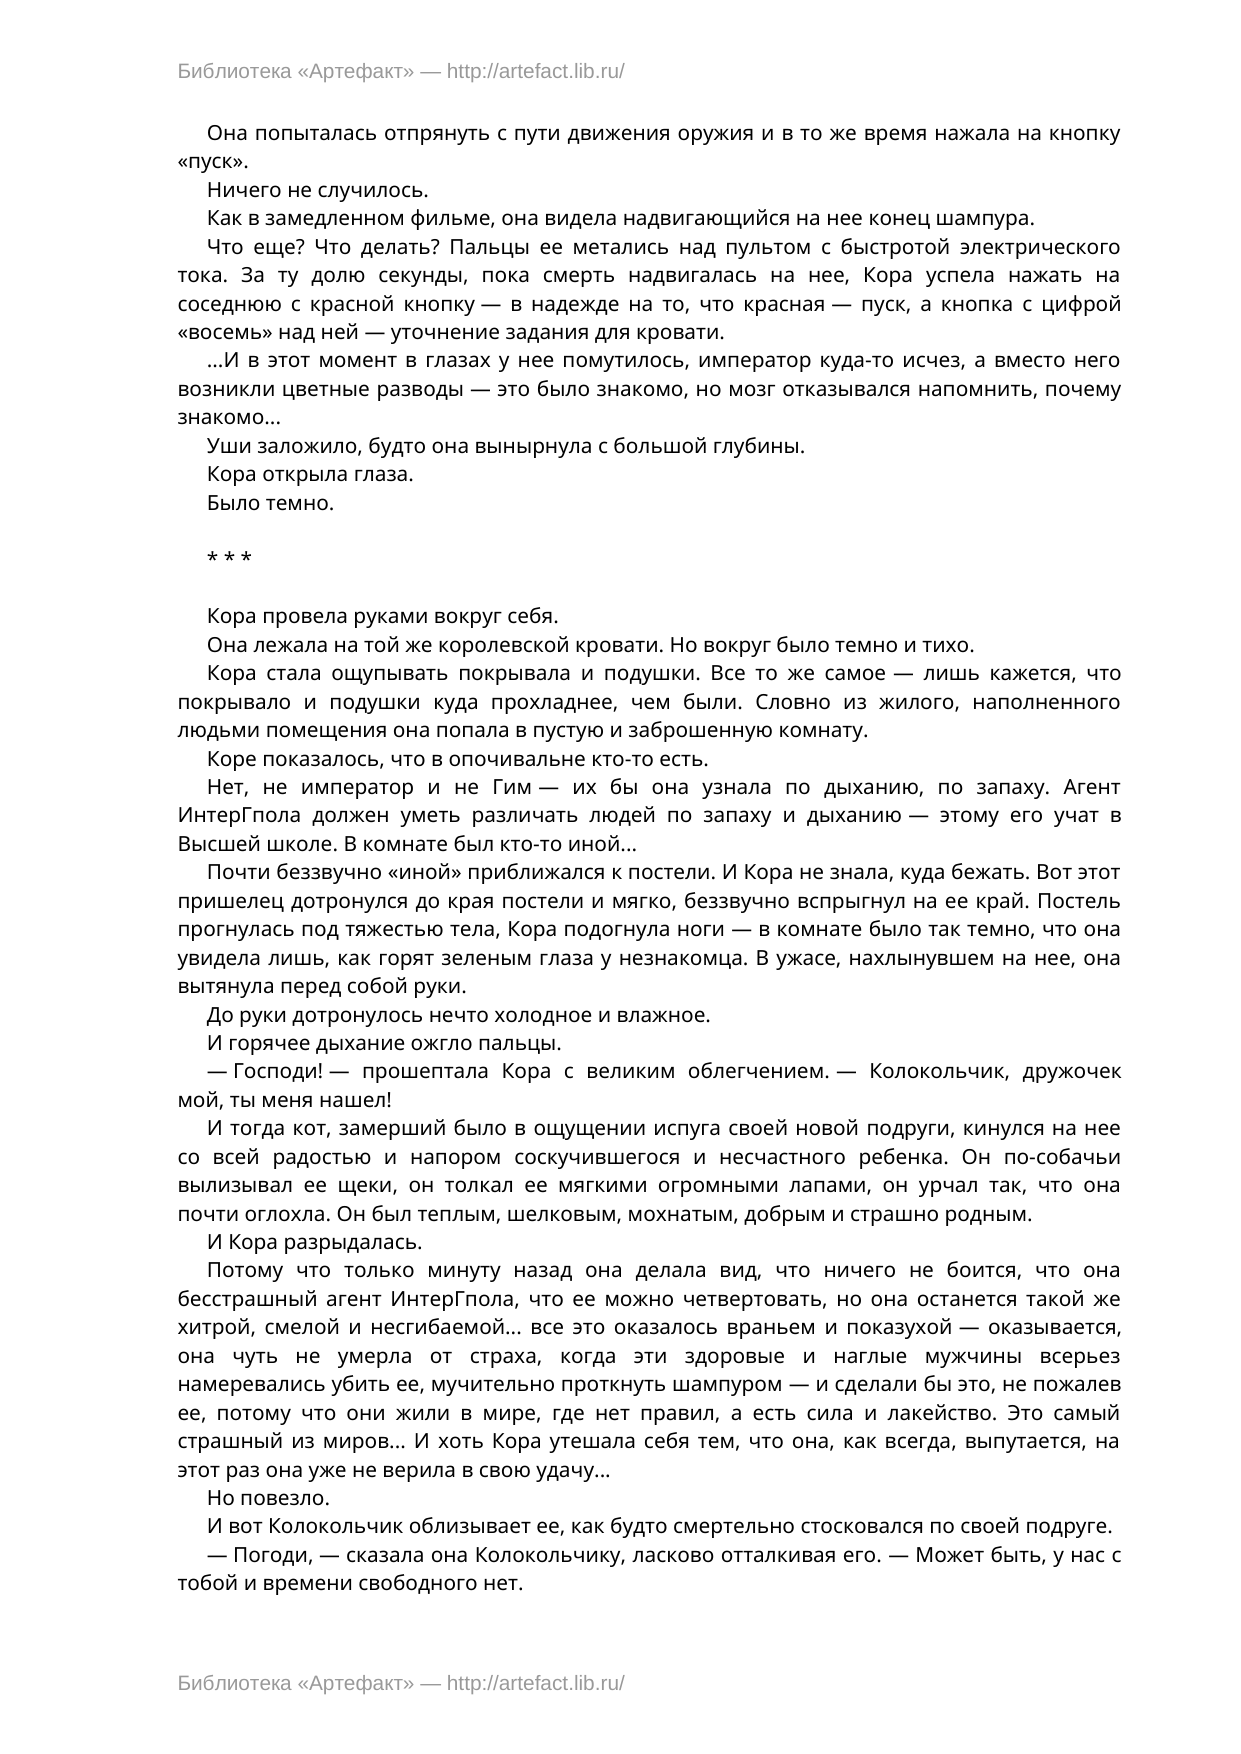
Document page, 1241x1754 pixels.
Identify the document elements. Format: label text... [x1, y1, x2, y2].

text Уши заложило, будто она вынырнула с большой глубины. [177, 431, 1122, 459]
text Почти беззвучно «иной» приближался к постели. И Кора не знала, куда бежать. Вот этот пришелец дотронулся до края постели и мягко, беззвучно вспрыгнул на ее край. Постель прогнулась под тяжестью тела, Кора подогнула ноги — в комнате было так темно, что она увидела лишь, как горят зеленым глаза у незнакомца. В ужасе, нахлынувшем на нее, она вытянула перед собой руки. [177, 857, 1122, 1000]
text И Кора разрыдалась. [177, 1227, 1122, 1256]
text — Господи! — прошептала Кора с великим облегчением. — Колокольчик, дружочек мой, ты меня нашел! [177, 1057, 1122, 1113]
text Что еще? Что делать? Пальцы ее метались над пультом с быстротой электрического тока. За ту долю секунды, пока смерть надвигалась на нее, Кора успела нажать на соседнюю с красной кнопку — в надежде на то, что красная — пуск, а кнопка с цифрой «восемь» над ней — уточнение задания для кровати. [177, 232, 1122, 346]
text До руки дотронулось нечто холодное и влажное. [177, 1000, 1122, 1028]
subtitle * * * [177, 545, 1122, 573]
text Кора провела руками вокруг себя. [177, 602, 1122, 630]
text Она лежала на той же королевской кровати. Но вокруг было темно и тихо. [177, 630, 1122, 658]
text Кора стала ощупывать покрывала и подушки. Все то же самое — лишь кажется, что покрывало и подушки куда прохладнее, чем были. Словно из жилого, наполненного людьми помещения она попала в пустую и заброшенную комнату. [177, 658, 1122, 744]
text Кора открыла глаза. [177, 459, 1122, 488]
text Было темно. [177, 488, 1122, 516]
text Нет, не император и не Гим — их бы она узнала по дыханию, по запаху. Агент ИнтерГпола должен уметь различать людей по запаху и дыханию — этому его учат в Высшей школе. В комнате был кто-то иной... [177, 772, 1122, 857]
text Потому что только минуту назад она делала вид, что ничего не боится, что она бесстрашный агент ИнтерГпола, что ее можно четвертовать, но она останется такой же хитрой, смелой и несгибаемой... все это оказалось враньем и показухой — оказывается, она чуть не умерла от страха, когда эти здоровые и наглые мужчины всерьез намеревались убить ее, мучительно проткнуть шампуром — и сделали бы это, не пожалев ее, потому что они жили в мире, где нет правил, а есть сила и лакейство. Это самый страшный из миров... И хоть Кора утешала себя тем, что она, как всегда, выпутается, на этот раз она уже не верила в свою удачу... [177, 1256, 1122, 1483]
text Но повезло. [177, 1483, 1122, 1512]
text Как в замедленном фильме, она видела надвигающийся на нее конец шампура. [177, 203, 1122, 232]
text И вот Колокольчик облизывает ее, как будто смертельно стосковался по своей подруге. [177, 1512, 1122, 1540]
text И тогда кот, замерший было в ощущении испуга своей новой подруги, кинулся на нее со всей радостью и напором соскучившегося и несчастного ребенка. Он по-собачьи вылизывал ее щеки, он толкал ее мягкими огромными лапами, он урчал так, что она почти оглохла. Он был теплым, шелковым, мохнатым, добрым и страшно родным. [177, 1113, 1122, 1227]
text — Погоди, — сказала она Колокольчику, ласково отталкивая его. — Может быть, у нас с тобой и времени свободного нет. [177, 1540, 1122, 1597]
text И горячее дыхание ожгло пальцы. [177, 1028, 1122, 1057]
text Она попыталась отпрянуть с пути движения оружия и в то же время нажала на кнопку «пуск». [177, 118, 1122, 175]
text Коре показалось, что в опочивальне кто-то есть. [177, 744, 1122, 772]
text Ничего не случилось. [177, 175, 1122, 203]
text ...И в этот момент в глазах у нее помутилось, император куда-то исчез, а вместо него возникли цветные разводы — это было знакомо, но мозг отказывался напомнить, почему знакомо... [177, 346, 1122, 431]
